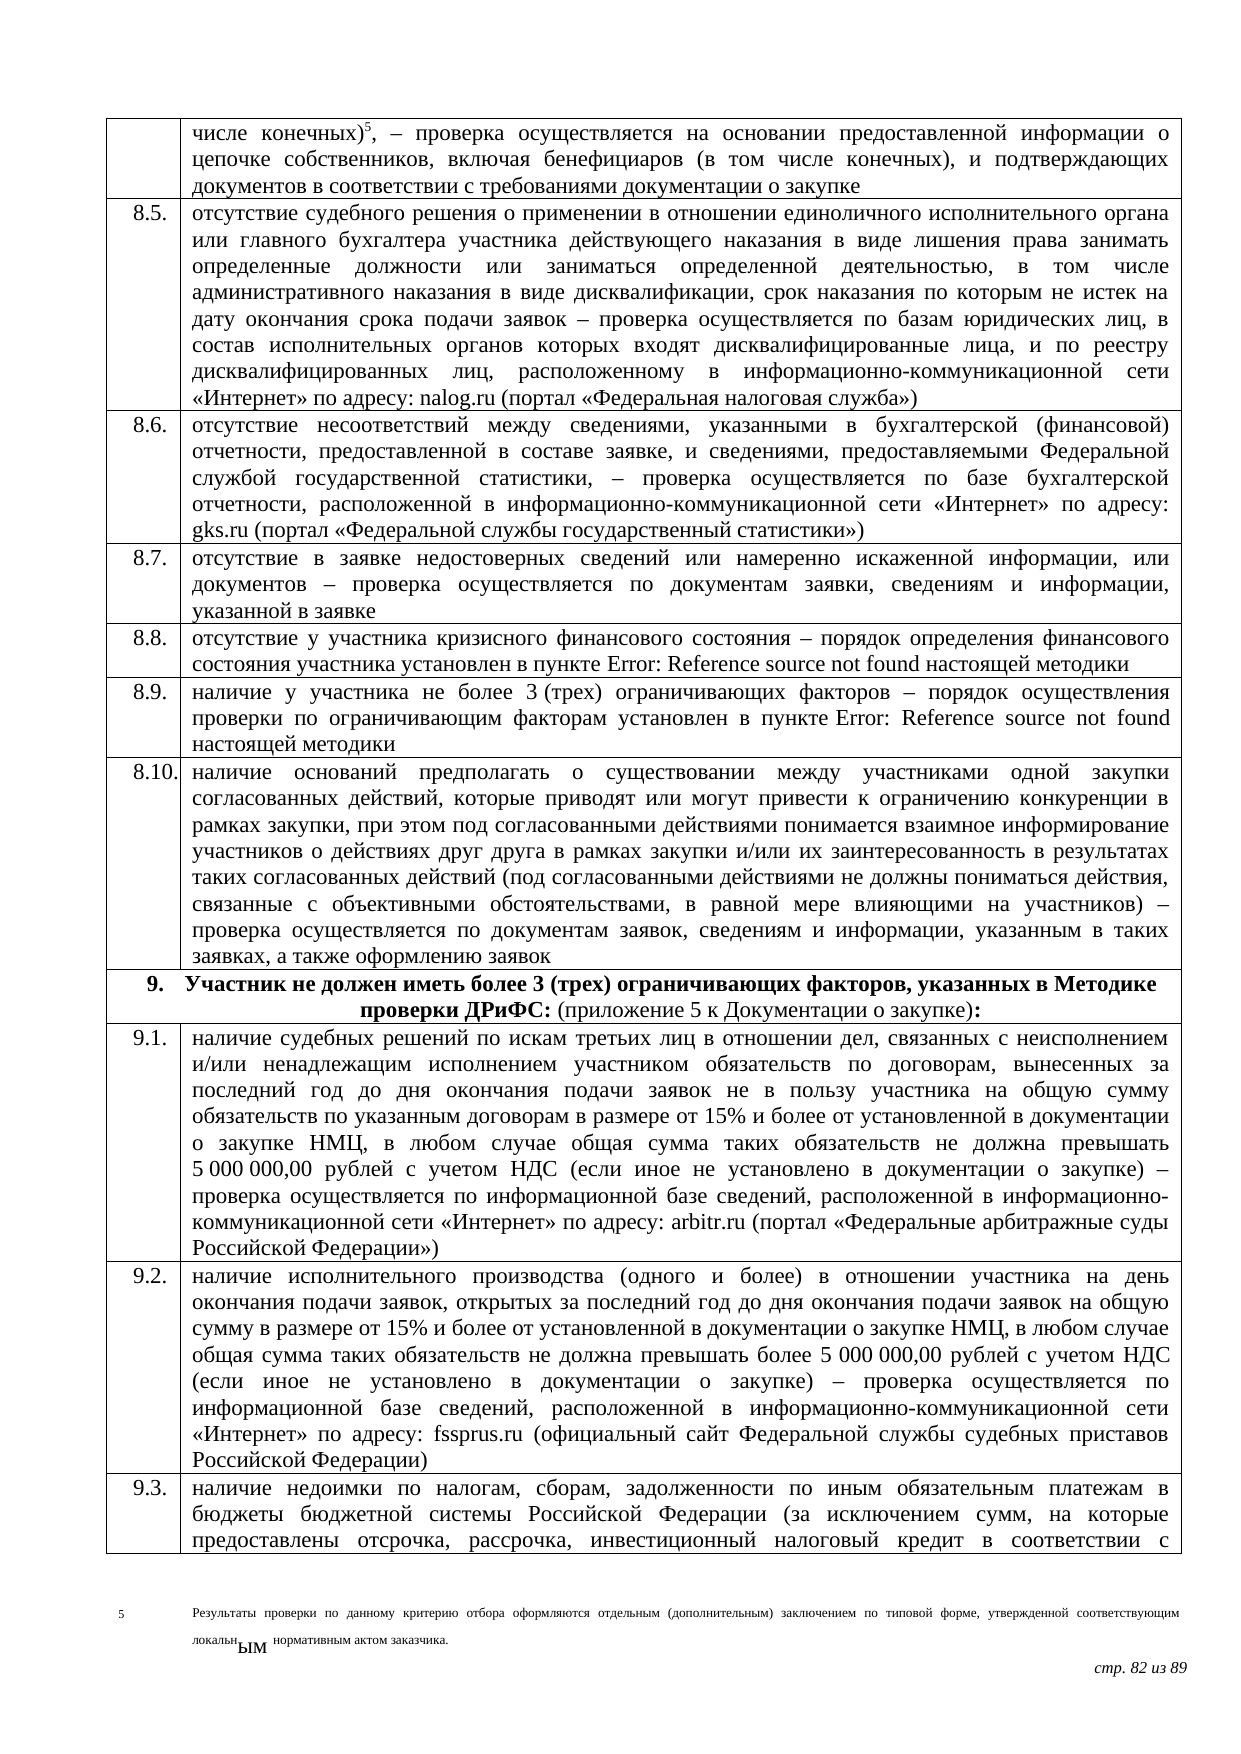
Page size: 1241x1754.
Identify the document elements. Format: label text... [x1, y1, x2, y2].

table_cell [181, 119, 1181, 198]
table_cell [107, 119, 180, 198]
table_cell наличие исполнительного производства (одного и более) в отношении участника на день окончания подачи заявок, открытых за последний год до дня окончания подачи заявок на общую сумму в размере от 15% и более от установленной в документации о закупке НМЦ, в любом случае общая сумма таких обязательств не должна превышать более 5 000 000,00 рублей с учетом НДС (если иное не установлено в документации о закупке) – проверка осуществляется по информационной базе сведений, расположенной в информационно-коммуникационной сети «Интернет» по адресу: fssprus.ru (официальный сайт Федеральной службы судебных приставов Российской Федерации) [181, 1262, 1181, 1473]
table_cell [107, 411, 180, 543]
table_cell [107, 544, 180, 623]
table_cell отсутствие судебного решения о применении в отношении единоличного исполнительного органа или главного бухгалтера участника действующего наказания в виде лишения права занимать определенные должности или заниматься определенной деятельностью, в том числе административного наказания в виде дисквалификации, срок наказания по которым не истек на дату окончания срока подачи заявок – проверка осуществляется по базам юридических лиц, в состав исполнительных органов которых входят дисквалифицированные лица, и по реестру дисквалифицированных лиц, расположенному в информационно-коммуникационной сети «Интернет» по адресу: nalog.ru (портал «Федеральная налоговая служба») [181, 199, 1181, 410]
table_cell [107, 1474, 180, 1553]
table_cell [107, 1262, 180, 1473]
table_cell [107, 1024, 180, 1261]
table_cell [107, 678, 180, 757]
table_cell Участник не должен иметь более 3 (трех) ограничивающих факторов, указанных в Методике проверки ДРиФС: (приложение 5 к Документации о закупке): [107, 970, 1181, 1022]
table_cell отсутствие несоответствий между сведениями, указанными в бухгалтерской (финансовой) отчетности, предоставленной в составе заявке, и сведениями, предоставляемыми Федеральной службой государственной статистики, – проверка осуществляется по базе бухгалтерской отчетности, расположенной в информационно-коммуникационной сети «Интернет» по адресу: gks.ru (портал «Федеральной службы государственный статистики») [181, 411, 1181, 543]
table_cell отсутствие в заявке недостоверных сведений или намеренно искаженной информации, или документов – проверка осуществляется по документам заявки, сведениям и информации, указанной в заявке [181, 544, 1181, 623]
table_cell [107, 199, 180, 410]
table_cell [107, 624, 180, 677]
table_cell наличие оснований предполагать о существовании между участниками одной закупки согласованных действий, которые приводят или могут привести к ограничению конкуренции в рамках закупки, при этом под согласованными действиями понимается взаимное информирование участников о действиях друг друга в рамках закупки и/или их заинтересованность в результатах таких согласованных действий (под согласованными действиями не должны пониматься действия, связанные с объективными обстоятельствами, в равной мере влияющими на участников) – проверка осуществляется по документам заявок, сведениям и информации, указанным в таких заявках, а также оформлению заявок [181, 758, 1181, 969]
table_cell наличие судебных решений по искам третьих лиц в отношении дел, связанных с неисполнением и/или ненадлежащим исполнением участником обязательств по договорам, вынесенных за последний год до дня окончания подачи заявок не в пользу участника на общую сумму обязательств по указанным договорам в размере от 15% и более от установленной в документации о закупке НМЦ, в любом случае общая сумма таких обязательств не должна превышать 5 000 000,00 рублей с учетом НДС (если иное не установлено в документации о закупке) – проверка осуществляется по информационной базе сведений, расположенной в информационно-коммуникационной сети «Интернет» по адресу: arbitr.ru (портал «Федеральные арбитражные суды Российской Федерации») [181, 1024, 1181, 1261]
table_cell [181, 1474, 1181, 1553]
table_cell [107, 758, 180, 969]
